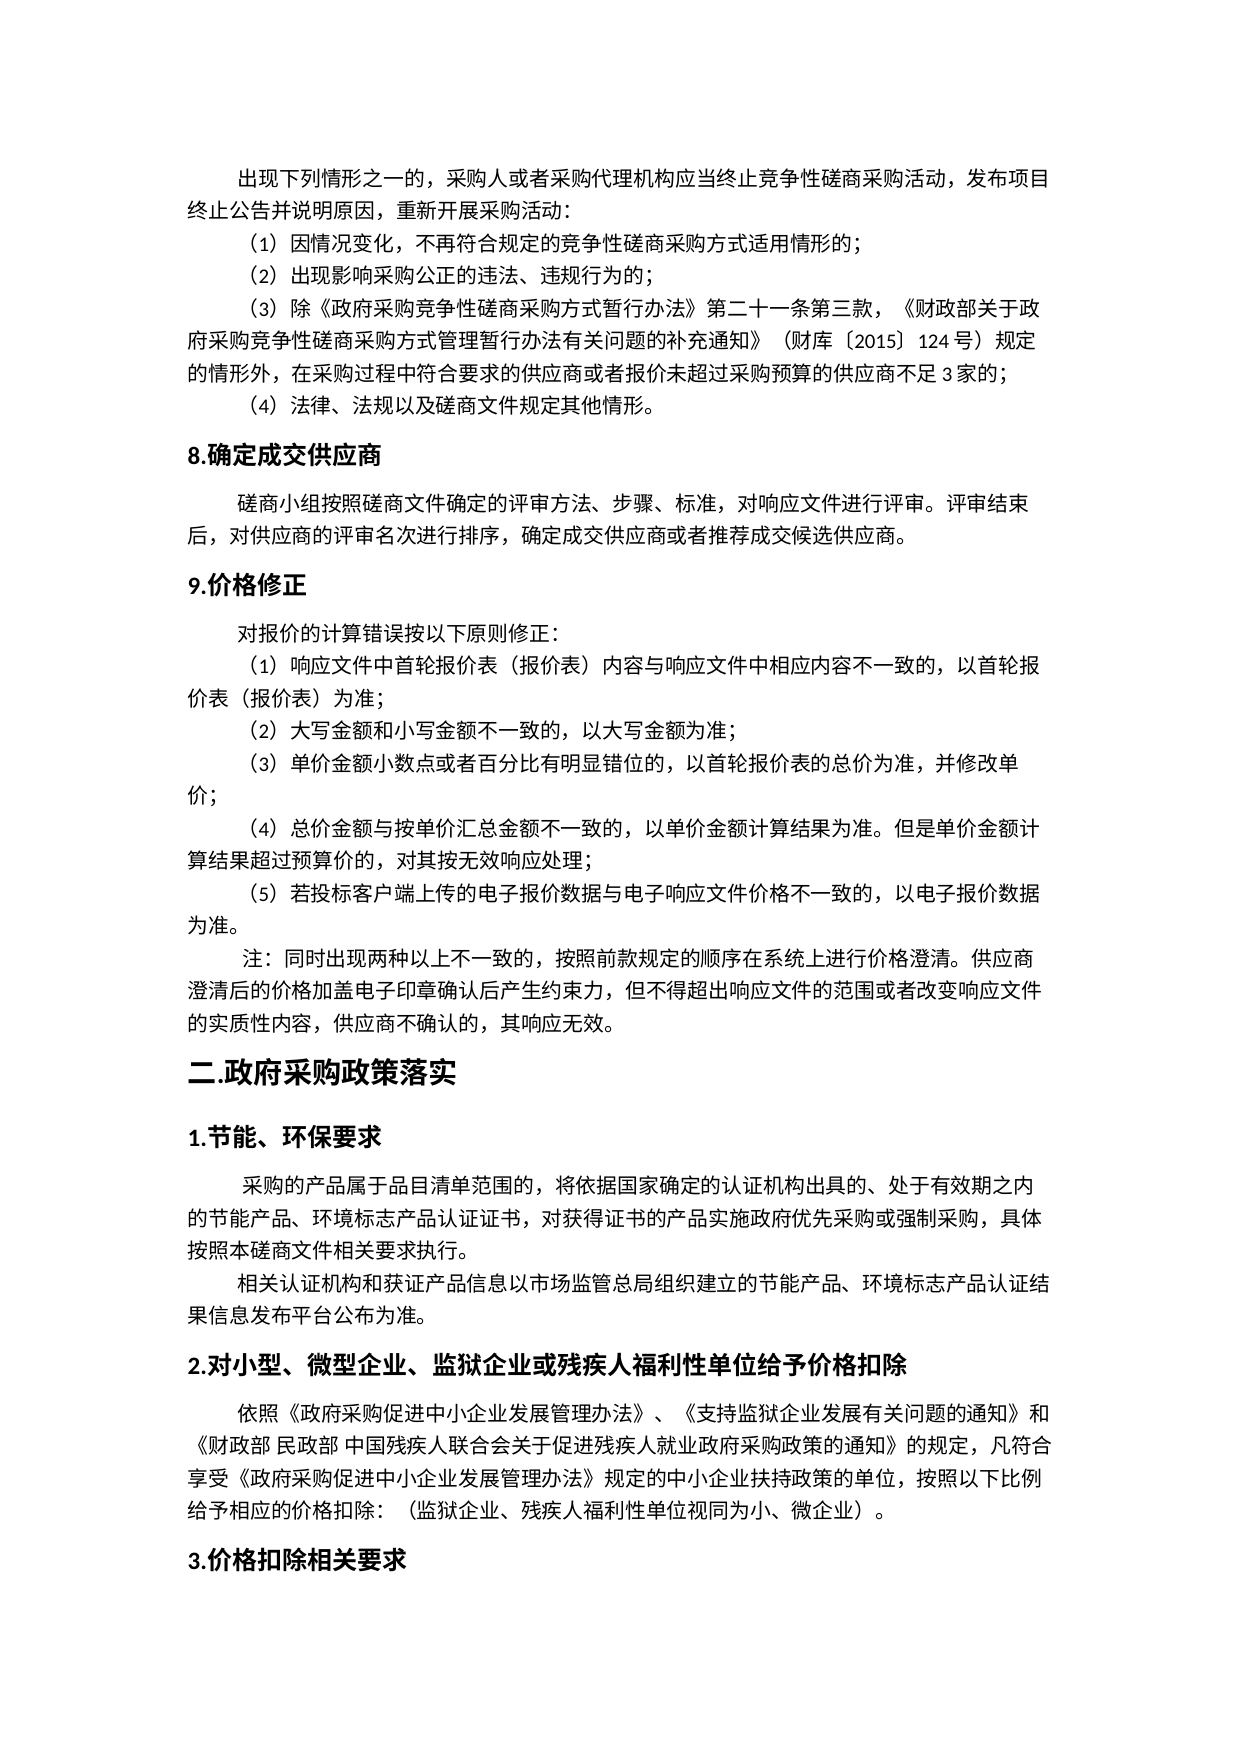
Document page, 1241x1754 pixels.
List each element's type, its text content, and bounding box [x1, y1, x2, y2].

text （5）若投标客户端上传的电子报价数据与电子响应文件价格不一致的，以电子报价数据为准。 [187, 877, 1053, 942]
text （1）响应文件中首轮报价表（报价表）内容与响应文件中相应内容不一致的，以首轮报价表（报价表）为准； [187, 649, 1053, 714]
text 注：同时出现两种以上不一致的，按照前款规定的顺序在系统上进行价格澄清。供应商澄清后的价格加盖电子印章确认后产生约束力，但不得超出响应文件的范围或者改变响应文件的实质性内容，供应商不确认的，其响应无效。 [187, 942, 1053, 1039]
text 依照《政府采购促进中小企业发展管理办法》、《支持监狱企业发展有关问题的通知》和《财政部 民政部 中国残疾人联合会关于促进残疾人就业政府采购政策的通知》的规定，凡符合享受《政府采购促进中小企业发展管理办法》规定的中小企业扶持政策的单位，按照以下比例给予相应的价格扣除：（监狱企业、残疾人福利性单位视同为小、微企业）。 [187, 1397, 1053, 1527]
text 二.政府采购政策落实 [187, 1039, 1053, 1104]
text 对报价的计算错误按以下原则修正： [187, 617, 1053, 649]
text 磋商小组按照磋商文件确定的评审方法、步骤、标准，对响应文件进行评审。评审结束后，对供应商的评审名次进行排序，确定成交供应商或者推荐成交候选供应商。 [187, 487, 1053, 552]
text 3.价格扣除相关要求 [187, 1527, 1053, 1592]
text （2）出现影响采购公正的违法、违规行为的； [187, 259, 1053, 292]
text 相关认证机构和获证产品信息以市场监管总局组织建立的节能产品、环境标志产品认证结果信息发布平台公布为准。 [187, 1267, 1053, 1332]
text （2）大写金额和小写金额不一致的，以大写金额为准； [187, 714, 1053, 747]
text 9.价格修正 [187, 552, 1053, 617]
text （4）总价金额与按单价汇总金额不一致的，以单价金额计算结果为准。但是单价金额计算结果超过预算价的，对其按无效响应处理； [187, 812, 1053, 877]
text 8.确定成交供应商 [187, 422, 1053, 487]
text （3）除《政府采购竞争性磋商采购方式暂行办法》第二十一条第三款，《财政部关于政府采购竞争性磋商采购方式管理暂行办法有关问题的补充通知》（财库〔2015〕124号）规定的情形外，在采购过程中符合要求的供应商或者报价未超过采购预算的供应商不足3家的； [187, 292, 1053, 389]
text （4）法律、法规以及磋商文件规定其他情形。 [187, 389, 1053, 422]
text （3）单价金额小数点或者百分比有明显错位的，以首轮报价表的总价为准，并修改单价； [187, 747, 1053, 812]
text 1.节能、环保要求 [187, 1104, 1053, 1169]
text （1）因情况变化，不再符合规定的竞争性磋商采购方式适用情形的； [187, 227, 1053, 259]
text 2.对小型、微型企业、监狱企业或残疾人福利性单位给予价格扣除 [187, 1332, 1053, 1397]
text 采购的产品属于品目清单范围的，将依据国家确定的认证机构出具的、处于有效期之内的节能产品、环境标志产品认证证书，对获得证书的产品实施政府优先采购或强制采购，具体按照本磋商文件相关要求执行。 [187, 1169, 1053, 1267]
text 出现下列情形之一的，采购人或者采购代理机构应当终止竞争性磋商采购活动，发布项目终止公告并说明原因，重新开展采购活动： [187, 162, 1053, 227]
